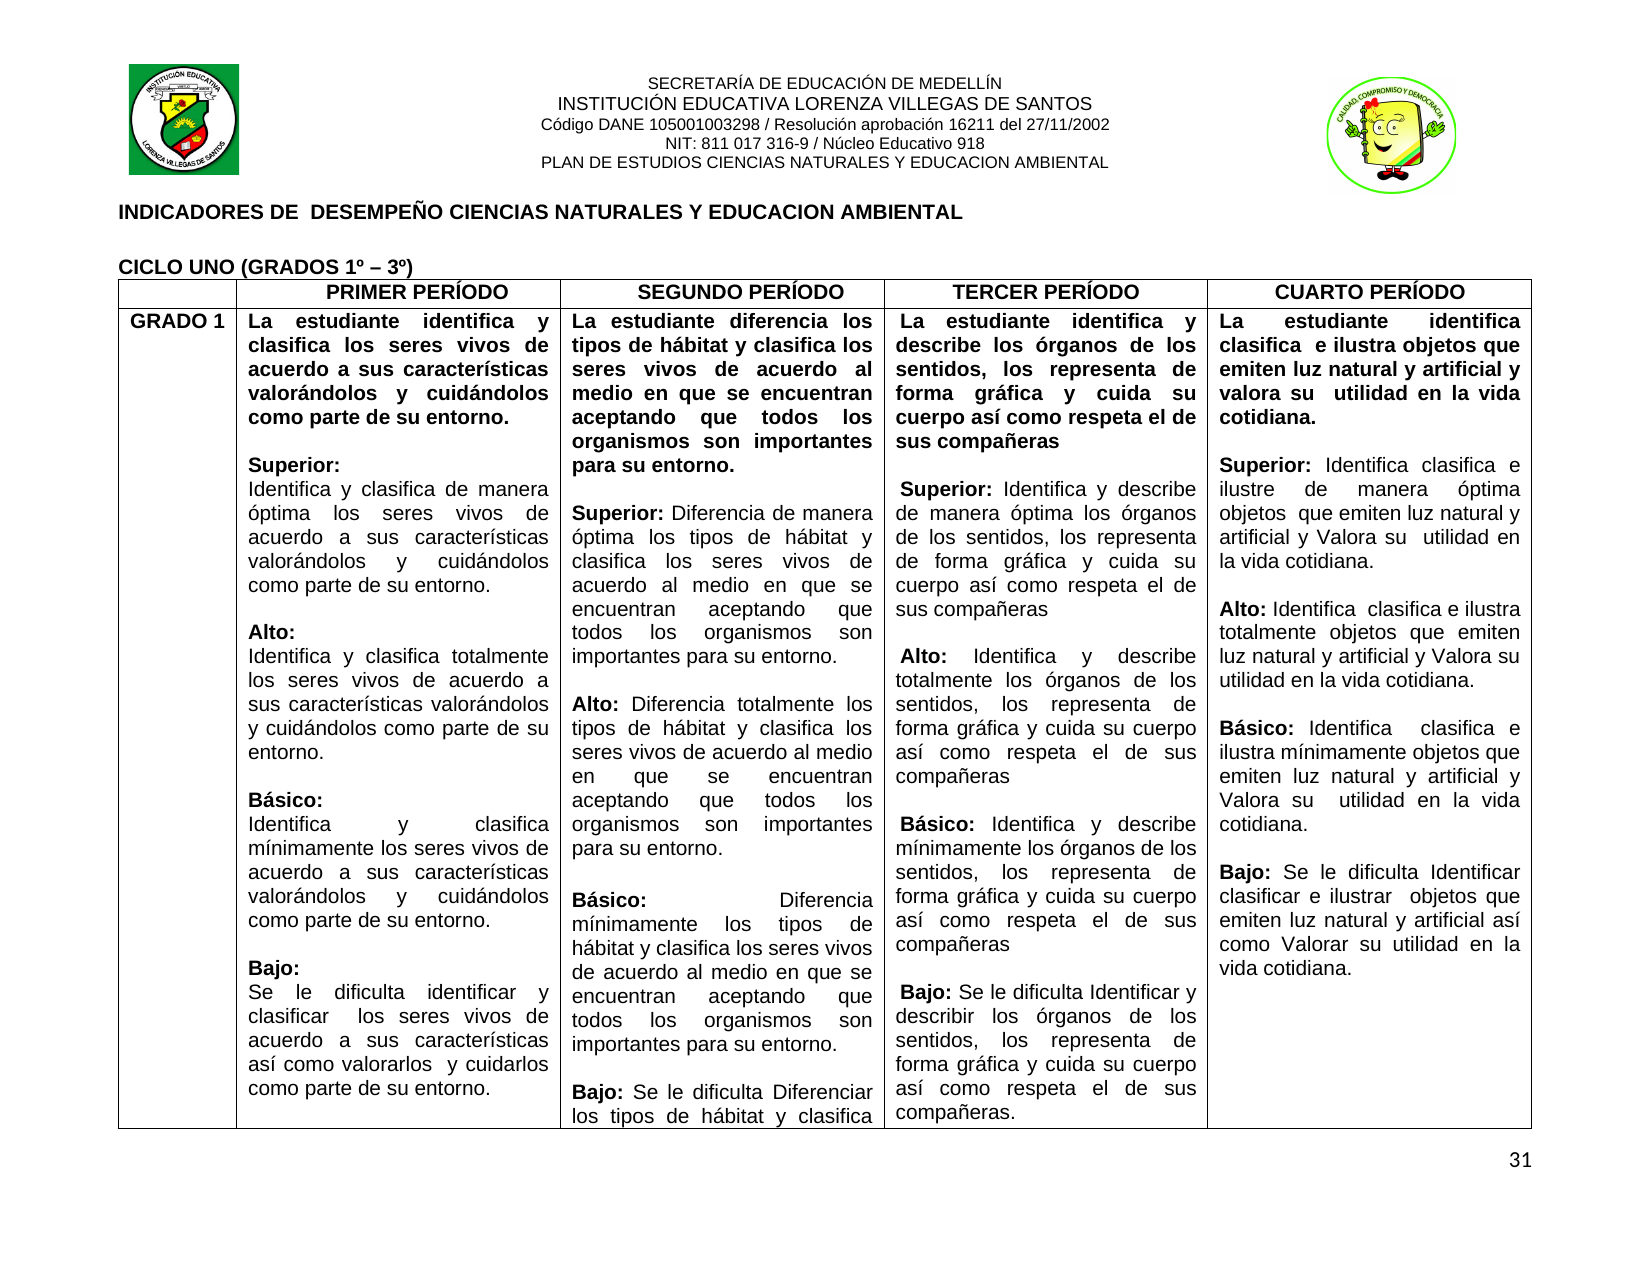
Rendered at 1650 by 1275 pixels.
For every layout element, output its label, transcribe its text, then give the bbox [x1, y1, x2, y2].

text CICLO UNO (GRADOS 1º – 3º) [118, 255, 1532, 279]
picture [128, 64, 240, 175]
text INDICADORES DE DESEMPEÑO CIENCIAS NATURALES Y EDUCACION AMBIENTAL [118, 200, 1532, 224]
table_header TERCER PERÍODO [885, 280, 1207, 308]
table_header PRIMER PERÍODO [237, 280, 560, 308]
picture [1326, 77, 1457, 194]
table_header [119, 280, 236, 308]
table_header SEGUNDO PERÍODO [561, 280, 884, 308]
table_header CUARTO PERÍODO [1208, 280, 1531, 308]
table_cell GRADO 1 [119, 309, 236, 1128]
